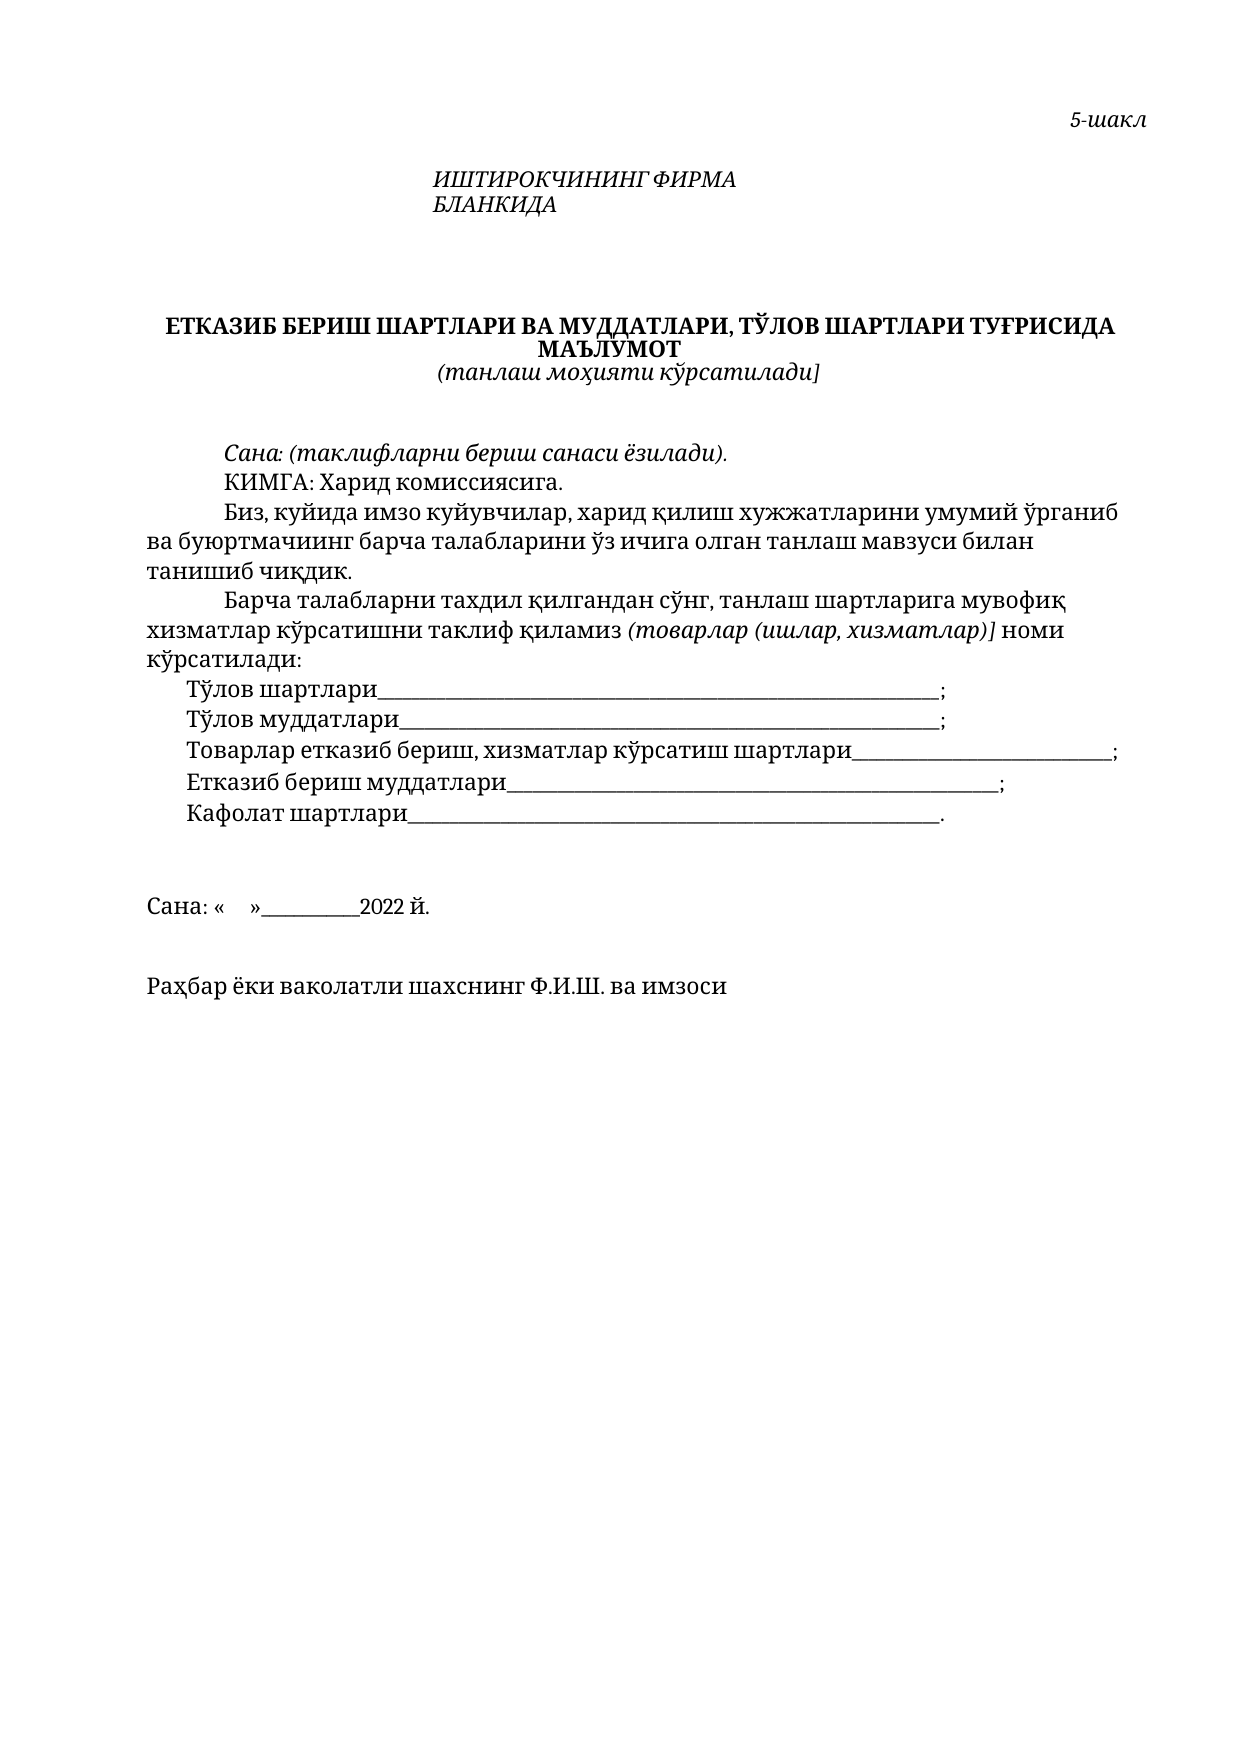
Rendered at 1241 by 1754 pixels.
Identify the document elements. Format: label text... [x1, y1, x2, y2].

text Сана: (таклифларни бериш санаси ёзилади). [146, 438, 1126, 467]
text КИМГА: Харид комиссиясига. [146, 467, 1126, 497]
text Товарлар етказиб бериш, хизматлар кўрсатиш шартлари ; [186, 734, 1126, 765]
text Тўлов муддатлари ; [186, 703, 1126, 734]
text Биз, куйида имзо куйувчилар, харид қилиш хужжатларини умумий ўрганиб ва буюртмачиинг барча талабларини ўз ичига олган танлаш мавзуси билан танишиб чиқдик. [146, 497, 1126, 585]
text Тўлов шартлари ; [186, 673, 1126, 703]
text Сана: « » 2022 й. [146, 896, 1126, 919]
text Кафолат шартлари . [186, 796, 1126, 827]
text Етказиб бериш муддатлари ; [186, 765, 1126, 796]
text Барча талабларни тахдил қилгандан сўнг, танлаш шартларига мувофиқ хизматлар кўрсатишни таклиф қиламиз (товарлар (ишлар, хизматлар)] номи кўрсатилади: [146, 585, 1126, 673]
text МАЪЛУМОТ (танлаш моҳияти кўрсатилади] [109, 339, 1110, 385]
text ЕТКАЗИБ БЕРИШ ШАРТЛАРИ ВА МУДДАТЛАРИ, ТЎЛОВ ШАРТЛАРИ ТУҒРИСИДА [165, 316, 1126, 339]
text Раҳбар ёки ваколатли шахснинг Ф.И.Ш. ва имзоси [146, 976, 1126, 999]
